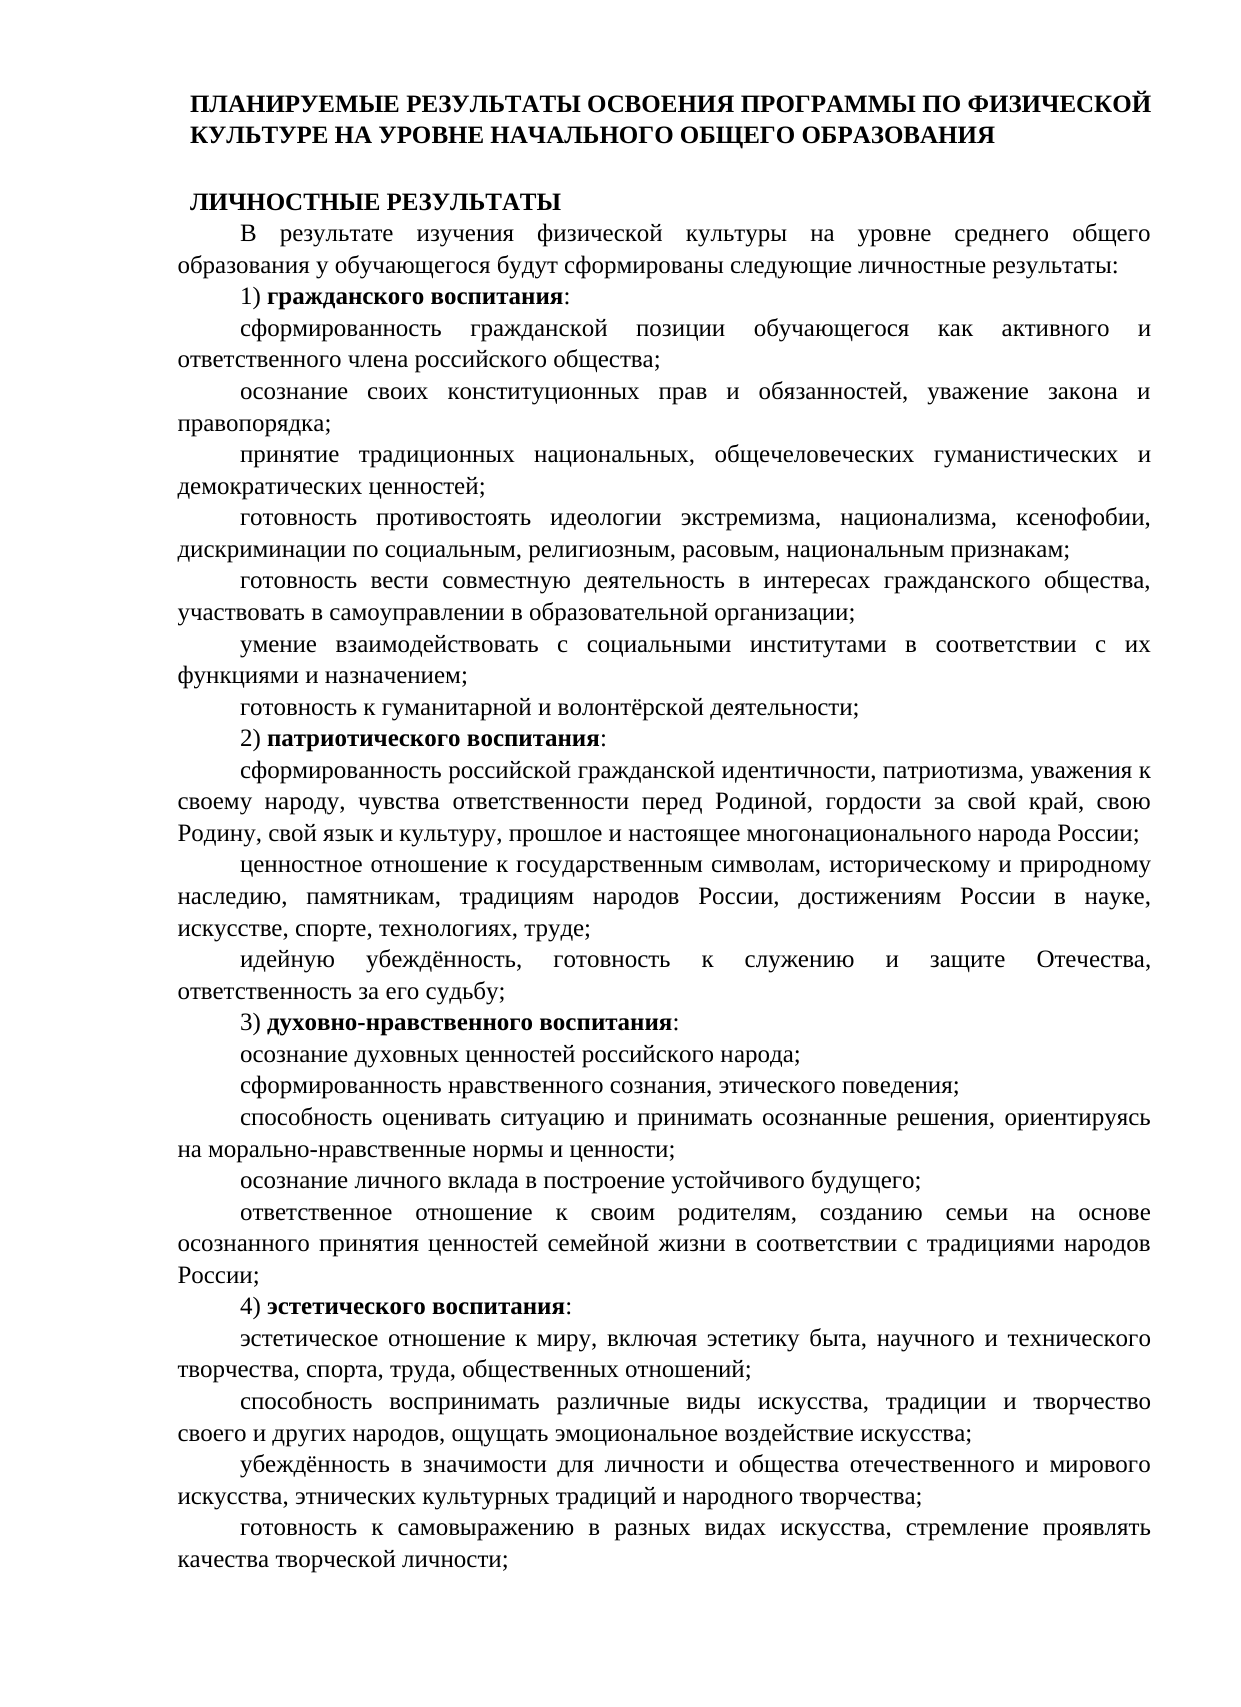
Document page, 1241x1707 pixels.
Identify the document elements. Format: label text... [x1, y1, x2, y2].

text эстетическое отношение к миру, включая эстетику быта, научного и технического творчества, спорта, труда, общественных отношений; [177, 1323, 1152, 1383]
text готовность противостоять идеологии экстремизма, национализма, ксенофобии, дискриминации по социальным, религиозным, расовым, национальным признакам; [177, 502, 1152, 563]
text ценностное отношение к государственным символам, историческому и природному наследию, памятникам, традициям народов России, достижениям России в науке, искусстве, спорте, технологиях, труде; [177, 849, 1152, 941]
text сформированность нравственного сознания, этического поведения; [177, 1071, 1152, 1099]
text способность оценивать ситуацию и принимать осознанные решения, ориентируясь на морально-нравственные нормы и ценности; [177, 1102, 1152, 1162]
text убеждённость в значимости для личности и общества отечественного и мирового искусства, этнических культурных традиций и народного творчества; [177, 1449, 1152, 1509]
text идейную убеждённость, готовность к служению и защите Отечества, ответственность за его судьбу; [177, 944, 1152, 1004]
text готовность к гуманитарной и волонтёрской деятельности; [177, 692, 1152, 721]
text 2) патриотического воспитания: [177, 723, 1152, 752]
text принятие традиционных национальных, общечеловеческих гуманистических и демократических ценностей; [177, 439, 1152, 499]
text 4) эстетического воспитания: [177, 1291, 1152, 1320]
text ПЛАНИРУЕМЫЕ РЕЗУЛЬТАТЫ ОСВОЕНИЯ ПРОГРАММЫ ПО ФИЗИЧЕСКОЙ КУЛЬТУРЕ НА УРОВНЕ НАЧАЛЬНОГО ОБЩЕГО ОБРАЗОВАНИЯ [190, 89, 1152, 149]
text В результате изучения физической культуры на уровне среднего общего образования у обучающегося будут сформированы следующие личностные результаты: [177, 218, 1152, 279]
text готовность вести совместную деятельность в интересах гражданского общества, участвовать в самоуправлении в образовательной организации; [177, 566, 1152, 626]
text готовность к самовыражению в разных видах искусства, стремление проявлять качества творческой личности; [177, 1512, 1152, 1573]
text осознание духовных ценностей российского народа; [177, 1039, 1152, 1068]
text 3) духовно-нравственного воспитания: [177, 1007, 1152, 1036]
text умение взаимодействовать с социальными институтами в соответствии с их функциями и назначением; [177, 629, 1152, 689]
text ЛИЧНОСТНЫЕ РЕЗУЛЬТАТЫ [190, 187, 1152, 216]
text сформированность гражданской позиции обучающегося как активного и ответственного члена российского общества; [177, 313, 1152, 373]
text ответственное отношение к своим родителям, созданию семьи на основе осознанного принятия ценностей семейной жизни в соответствии с традициями народов России; [177, 1197, 1152, 1289]
text способность воспринимать различные виды искусства, традиции и творчество своего и других народов, ощущать эмоциональное воздействие искусства; [177, 1386, 1152, 1446]
text осознание личного вклада в построение устойчивого будущего; [177, 1165, 1152, 1194]
text осознание своих конституционных прав и обязанностей, уважение закона и правопорядка; [177, 376, 1152, 436]
text 1) гражданского воспитания: [177, 281, 1152, 310]
text сформированность российской гражданской идентичности, патриотизма, уважения к своему народу, чувства ответственности перед Родиной, гордости за свой край, свою Родину, свой язык и культуру, прошлое и настоящее многонационального народа России; [177, 755, 1152, 847]
